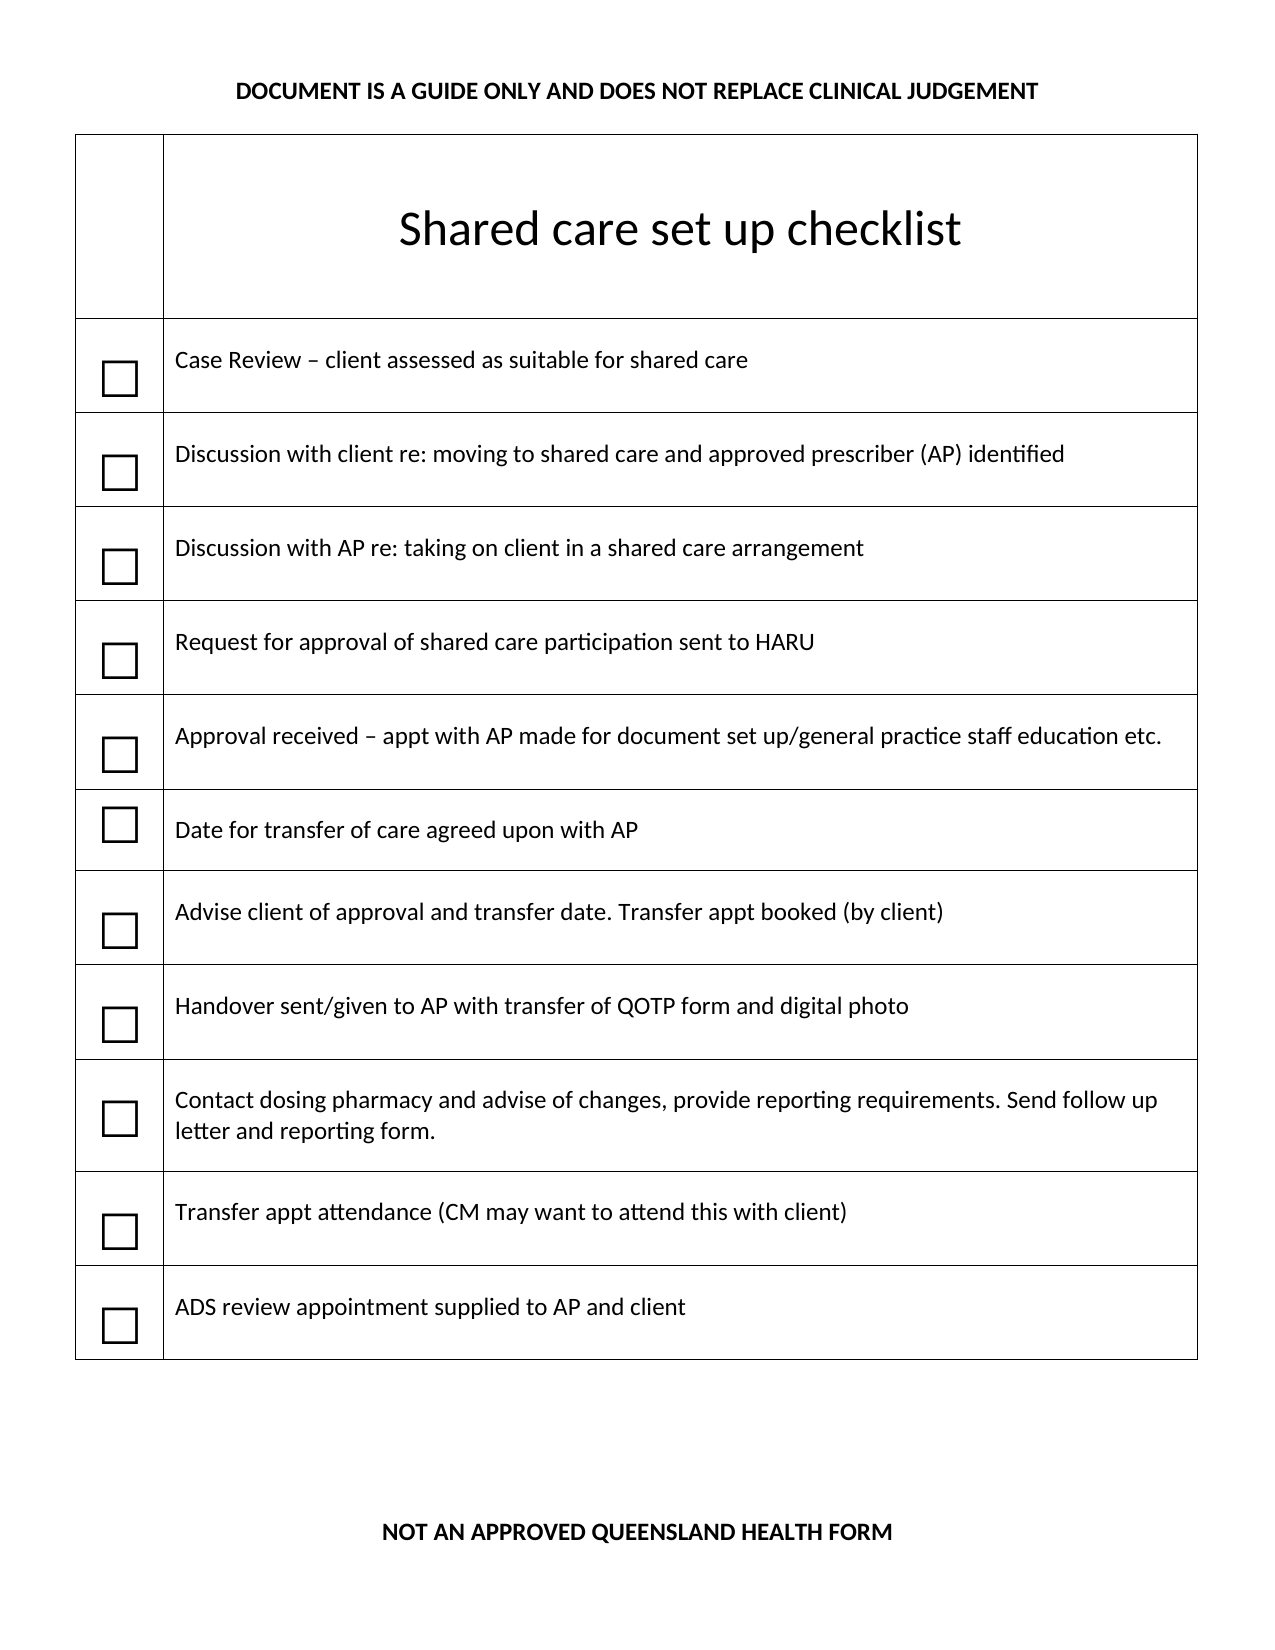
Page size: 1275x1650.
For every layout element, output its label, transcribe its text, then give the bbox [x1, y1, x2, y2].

table_cell Discussion with client re: moving to shared care and approved prescriber (AP) identified [164, 413, 1197, 506]
table_cell Date for transfer of care agreed upon with AP [164, 790, 1197, 870]
table_cell [76, 965, 163, 1058]
table_cell Case Review – client assessed as suitable for shared care [164, 319, 1197, 412]
table_header [76, 135, 163, 318]
table_cell ADS review appointment supplied to AP and client [164, 1266, 1197, 1359]
table_cell Handover sent/given to AP with transfer of QOTP form and digital photo [164, 965, 1197, 1058]
table_cell Approval received – appt with AP made for document set up/general practice staff education etc. [164, 695, 1197, 788]
table_cell Transfer appt attendance (CM may want to attend this with client) [164, 1172, 1197, 1265]
table_cell Contact dosing pharmacy and advise of changes, provide reporting requirements. Send follow up letter and reporting form. [164, 1060, 1197, 1171]
table_cell Discussion with AP re: taking on client in a shared care arrangement [164, 507, 1197, 600]
table_cell Request for approval of shared care participation sent to HARU [164, 601, 1197, 694]
table_header Shared care set up checklist [164, 135, 1197, 318]
table_cell Advise client of approval and transfer date. Transfer appt booked (by client) [164, 871, 1197, 964]
